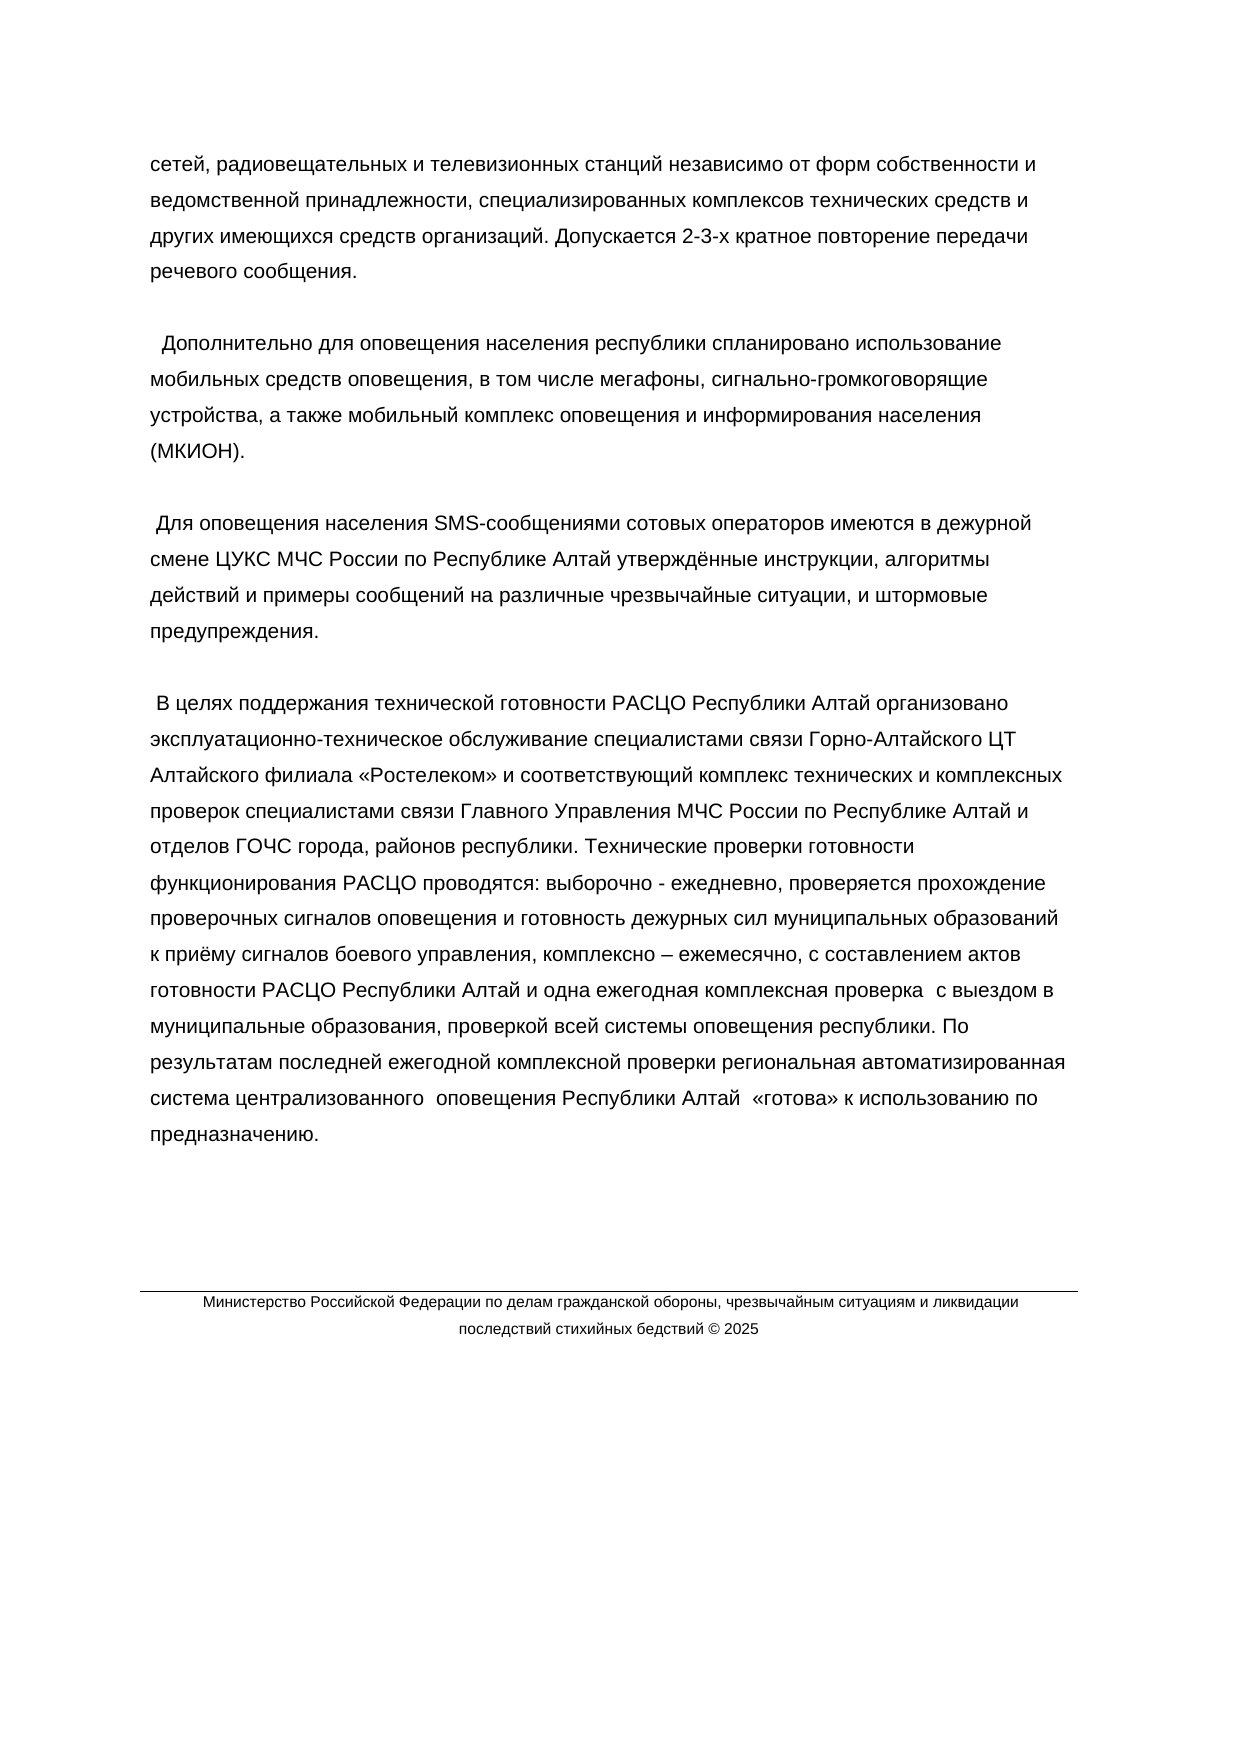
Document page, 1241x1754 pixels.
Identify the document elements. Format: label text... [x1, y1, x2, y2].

table_cell Министерство Российской Федерации по делам гражданской обороны, чрезвычайным ситуациям и ликвидации последствий стихийных бедствий © 2025 [140, 1292, 1078, 1374]
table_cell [140, 150, 1078, 1291]
